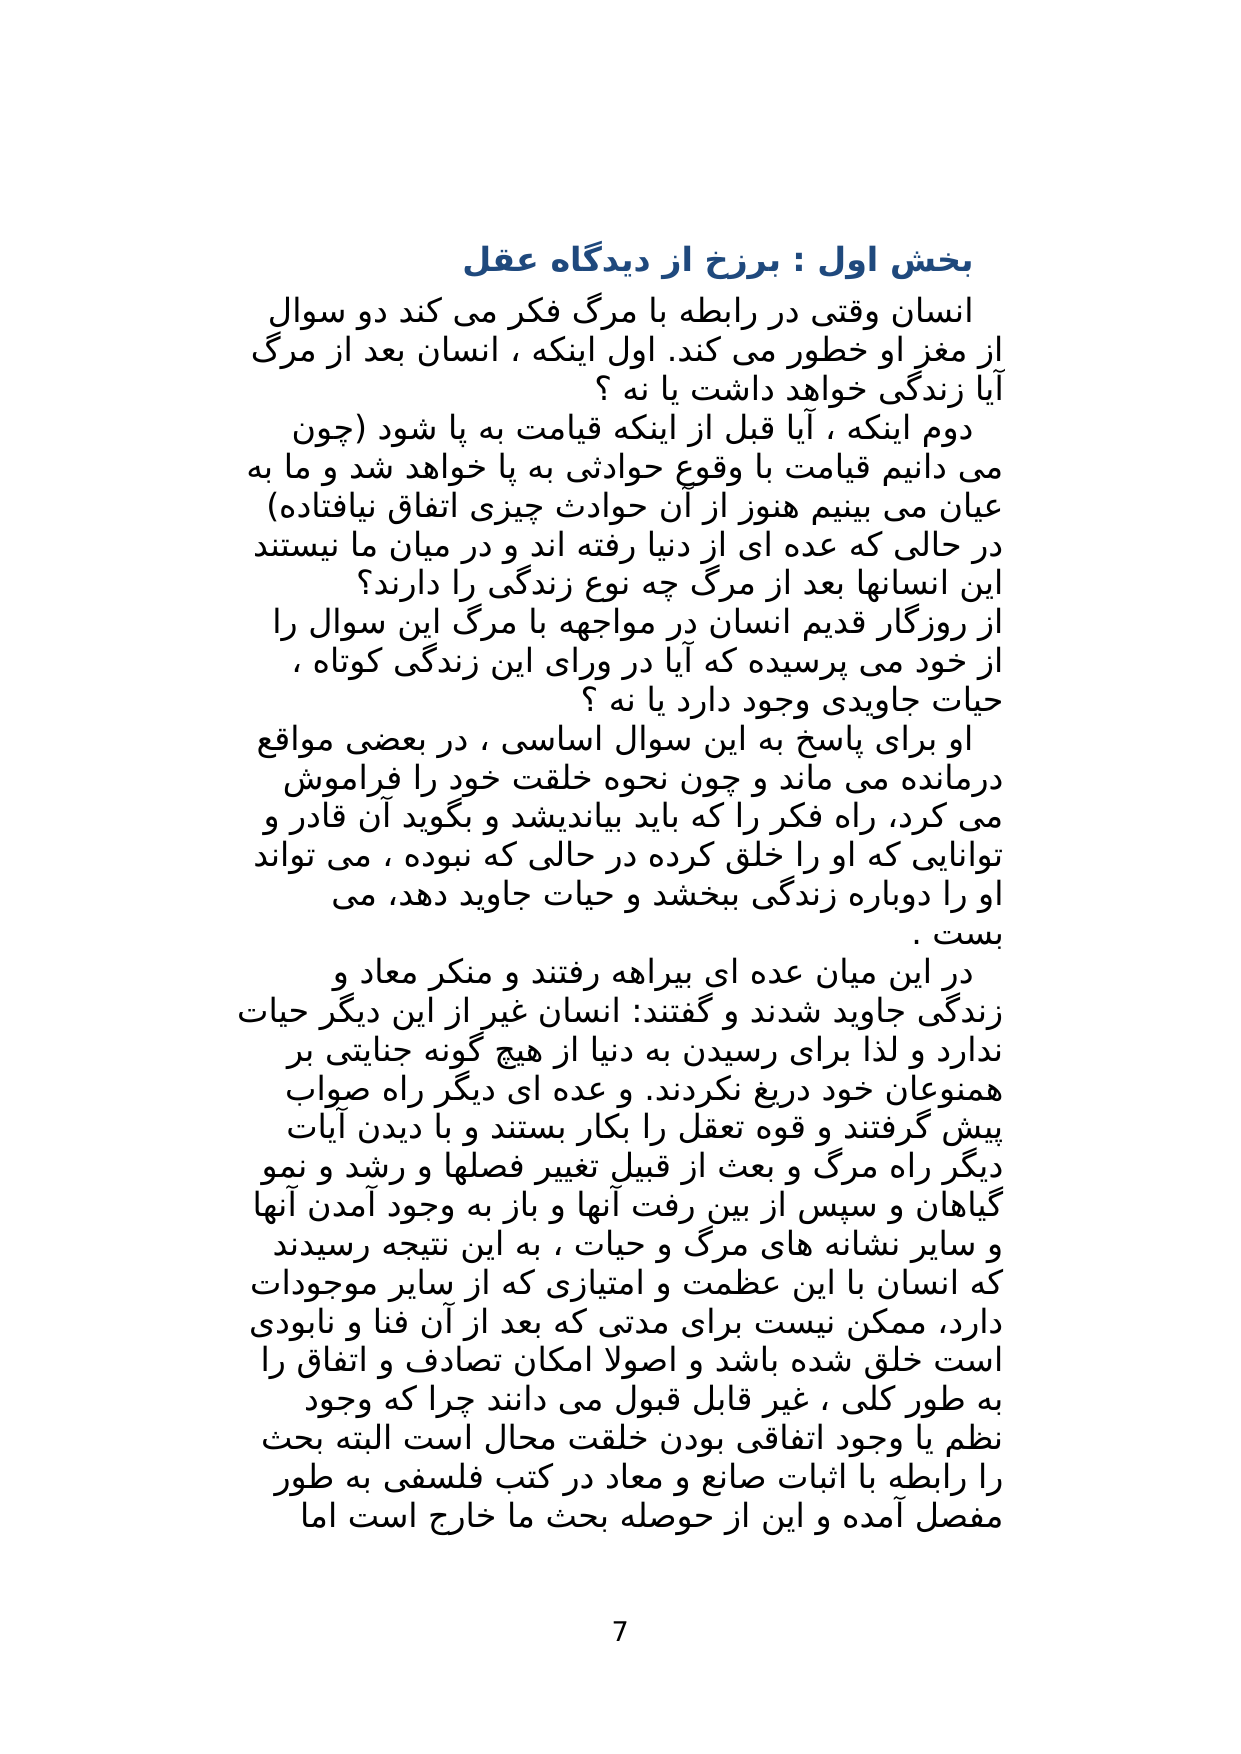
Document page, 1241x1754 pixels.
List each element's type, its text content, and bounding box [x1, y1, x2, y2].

text دوم اينكه ، آيا قبل از اينكه قيامت به پا شود (چون مى دانيم قيامت با وقوع حوادثى به پا خواهد شد و ما به عيان مى بينيم هنوز از آن حوادث چيزى اتفاق نيافتاده) در حالى كه عده اى از دنيا رفته اند و در ميان ما نيستند اين انسانها بعد از مرگ چه نوع زندگى را دارند؟ از روزگار قديم انسان در مواجهه با مرگ اين سوال را از خود مى پرسيده كه آيا در وراى اين زندگى كوتاه ، حيات جاويدى وجود دارد يا نه ؟ [236, 408, 1004, 719]
subtitle بخش اول : برزخ از ديدگاه عقل [236, 241, 1004, 279]
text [236, 952, 1004, 1535]
text انسان وقتى در رابطه با مرگ فكر مى كند دو سوال از مغز او خطور مى كند. اول اينكه ، انسان بعد از مرگ آيا زندگى خواهد داشت يا نه ؟ [236, 292, 1004, 408]
text او براى پاسخ به اين سوال اساسى ، در بعضى مواقع درمانده مى ماند و چون نحوه خلقت خود را فراموش مى كرد، راه فكر را كه بايد بيانديشد و بگويد آن قادر و توانايى كه او را خلق كرده در حالى كه نبوده ، مى تواند او را دوباره زندگى ببخشد و حيات جاويد دهد، مى بست . [236, 719, 1004, 952]
